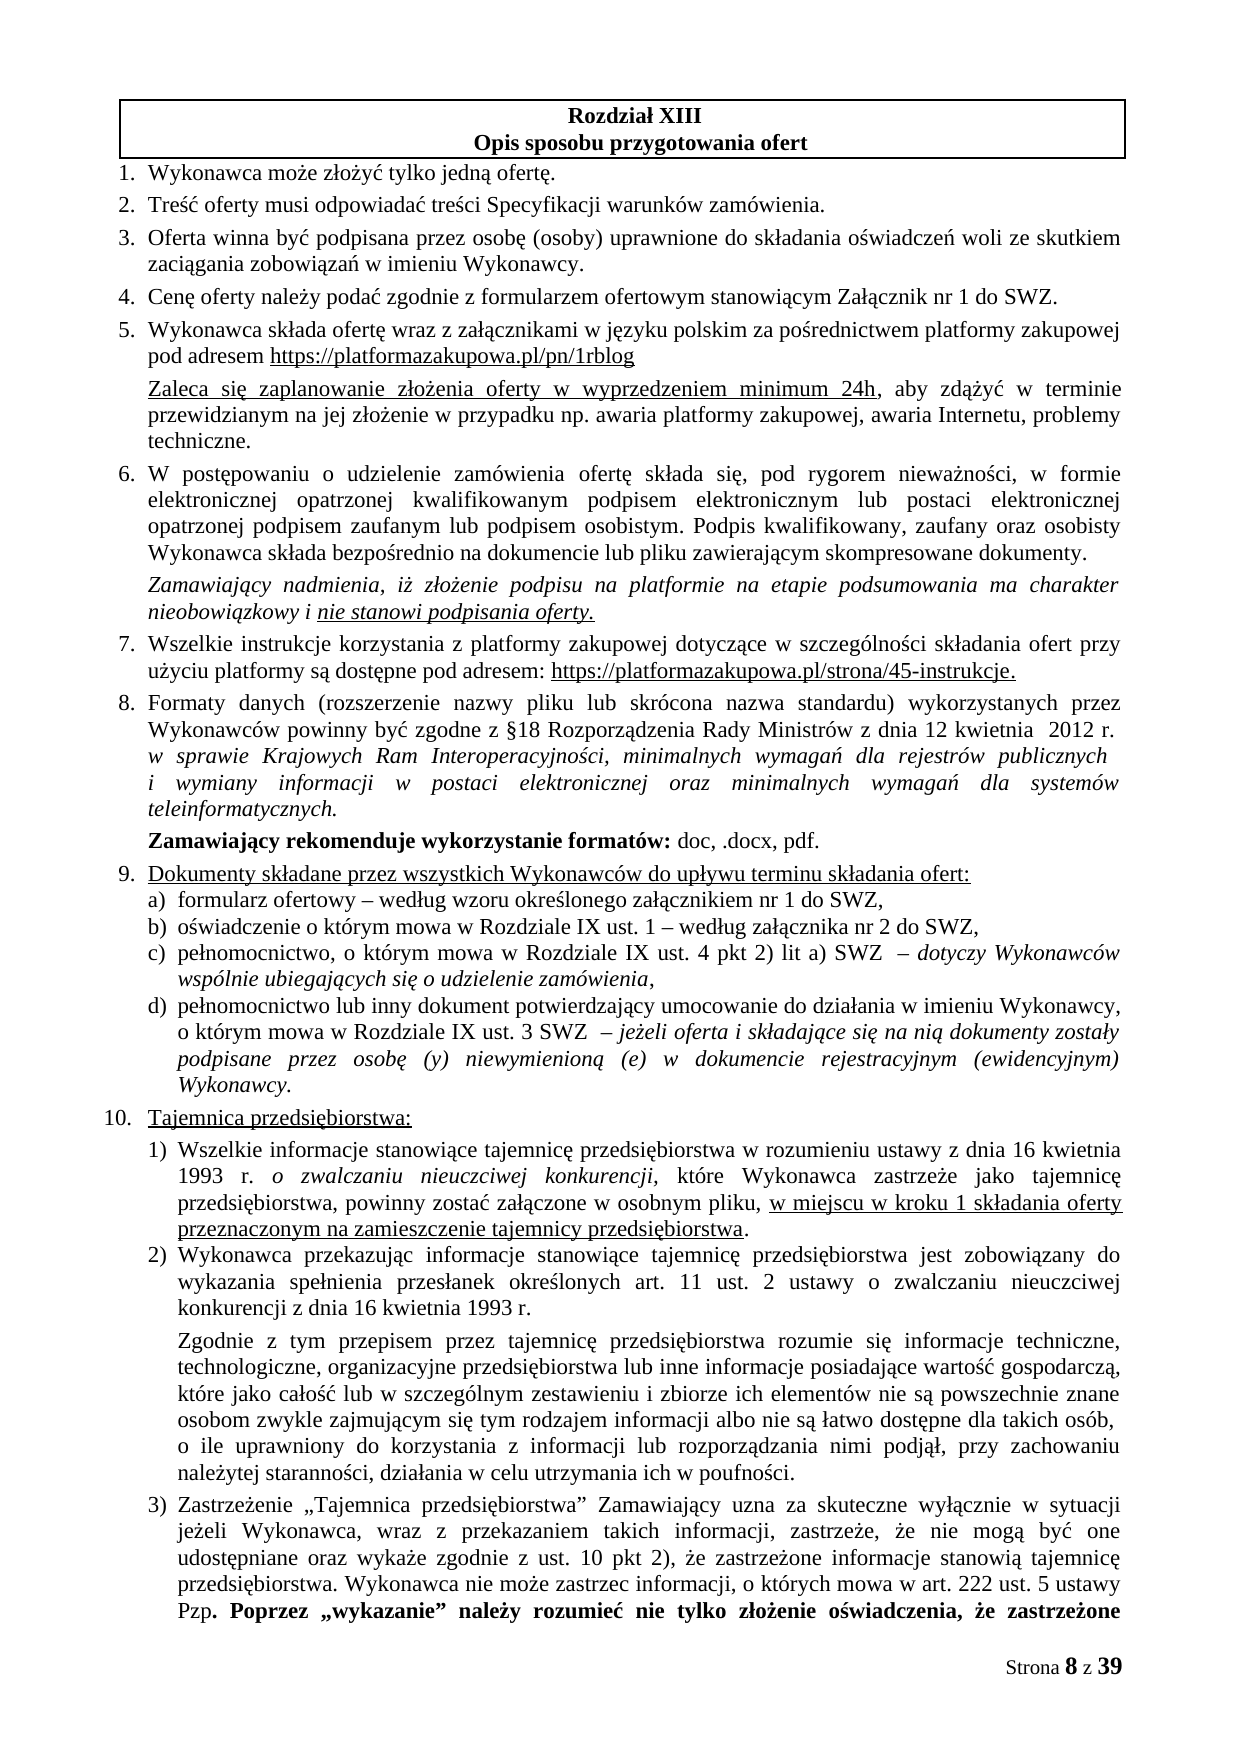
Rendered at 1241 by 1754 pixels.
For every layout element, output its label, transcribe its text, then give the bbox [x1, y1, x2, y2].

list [148, 1491, 1122, 1623]
text Rozdział XIII [121, 101, 1124, 125]
list Wszelkie informacje stanowiące tajemnicę przedsiębiorstwa w rozumieniu ustawy z dnia 16 kwietnia 1993 r. o zwalczaniu nieuczciwej konkurencji, które Wykonawca zastrzeże jako tajemnicę przedsiębiorstwa, powinny zostać załączone w osobnym pliku, w miejscu w kroku 1 składania oferty przeznaczonym na zamieszczenie tajemnicy przedsiębiorstwa. [148, 1136, 1122, 1242]
text Zamawiający nadmienia, iż złożenie podpisu na platformie na etapie podsumowania ma charakter nieobowiązkowy i nie stanowi podpisania oferty. [148, 572, 1122, 624]
list Wykonawca przekazując informacje stanowiące tajemnicę przedsiębiorstwa jest zobowiązany do wykazania spełnienia przesłanek określonych art. 11 ust. 2 ustawy o zwalczaniu nieuczciwej konkurencji z dnia 16 kwietnia 1993 r. [148, 1242, 1122, 1321]
list W postępowaniu o udzielenie zamówienia ofertę składa się, pod rygorem nieważności, w formie elektronicznej opatrzonej kwalifikowanym podpisem elektronicznym lub postaci elektronicznej opatrzonej podpisem zaufanym lub podpisem osobistym. Podpis kwalifikowany, zaufany oraz osobisty Wykonawca składa bezpośrednio na dokumencie lub pliku zawierającym skompresowane dokumenty. [118, 460, 1122, 565]
list pełnomocnictwo, o którym mowa w Rozdziale IX ust. 4 pkt 2) lit a) SWZ – dotyczy Wykonawców wspólnie ubiegających się o udzielenie zamówienia, [148, 939, 1122, 992]
text Opis sposobu przygotowania ofert [121, 125, 1124, 157]
list Tajemnica przedsiębiorstwa: [103, 1103, 1122, 1130]
list Formaty danych (rozszerzenie nazwy pliku lub skrócona nazwa standardu) wykorzystanych przez Wykonawców powinny być zgodne z §18 Rozporządzenia Rady Ministrów z dnia 12 kwietnia 2012 r. w sprawie Krajowych Ram Interoperacyjności, minimalnych wymagań dla rejestrów publicznych i wymiany informacji w postaci elektronicznej oraz minimalnych wymagań dla systemów teleinformatycznych. [118, 689, 1122, 821]
list Wszelkie instrukcje korzystania z platformy zakupowej dotyczące w szczególności składania ofert przy użyciu platformy są dostępne pod adresem: https://platformazakupowa.pl/strona/45-instrukcje. [118, 631, 1122, 683]
list Wykonawca może złożyć tylko jedną ofertę. [118, 159, 1122, 185]
text Zaleca się zaplanowanie złożenia oferty w wyprzedzeniem minimum 24h, aby zdążyć w terminie przewidzianym na jej złożenie w przypadku np. awaria platformy zakupowej, awaria Internetu, problemy techniczne. [148, 374, 1122, 454]
text Zgodnie z tym przepisem przez tajemnicę przedsiębiorstwa rozumie się informacje techniczne, technologiczne, organizacyjne przedsiębiorstwa lub inne informacje posiadające wartość gospodarczą, które jako całość lub w szczególnym zestawieniu i zbiorze ich elementów nie są powszechnie znane osobom zwykle zajmującym się tym rodzajem informacji albo nie są łatwo dostępne dla takich osób, o ile uprawniony do korzystania z informacji lub rozporządzania nimi podjął, przy zachowaniu należytej staranności, działania w celu utrzymania ich w poufności. [177, 1327, 1122, 1485]
list pełnomocnictwo lub inny dokument potwierdzający umocowanie do działania w imieniu Wykonawcy, o którym mowa w Rozdziale IX ust. 3 SWZ – jeżeli oferta i składające się na nią dokumenty zostały podpisane przez osobę (y) niewymienioną (e) w dokumencie rejestracyjnym (ewidencyjnym) Wykonawcy. [148, 992, 1122, 1097]
list Treść oferty musi odpowiadać treści Specyfikacji warunków zamówienia. [118, 191, 1122, 218]
list Cenę oferty należy podać zgodnie z formularzem ofertowym stanowiącym Załącznik nr 1 do SWZ. [118, 283, 1122, 309]
list Oferta winna być podpisana przez osobę (osoby) uprawnione do składania oświadczeń woli ze skutkiem zaciągania zobowiązań w imieniu Wykonawcy. [118, 224, 1122, 277]
list oświadczenie o którym mowa w Rozdziale IX ust. 1 – według załącznika nr 2 do SWZ, [148, 913, 1122, 939]
text Zamawiający rekomenduje wykorzystanie formatów: doc, .docx, pdf. [148, 827, 1122, 854]
list Dokumenty składane przez wszystkich Wykonawców do upływu terminu składania ofert: [118, 860, 1122, 886]
list formularz ofertowy – według wzoru określonego załącznikiem nr 1 do SWZ, [148, 886, 1122, 913]
list Wykonawca składa ofertę wraz z załącznikami w języku polskim za pośrednictwem platformy zakupowej pod adresem https://platformazakupowa.pl/pn/1rblog [118, 316, 1122, 368]
